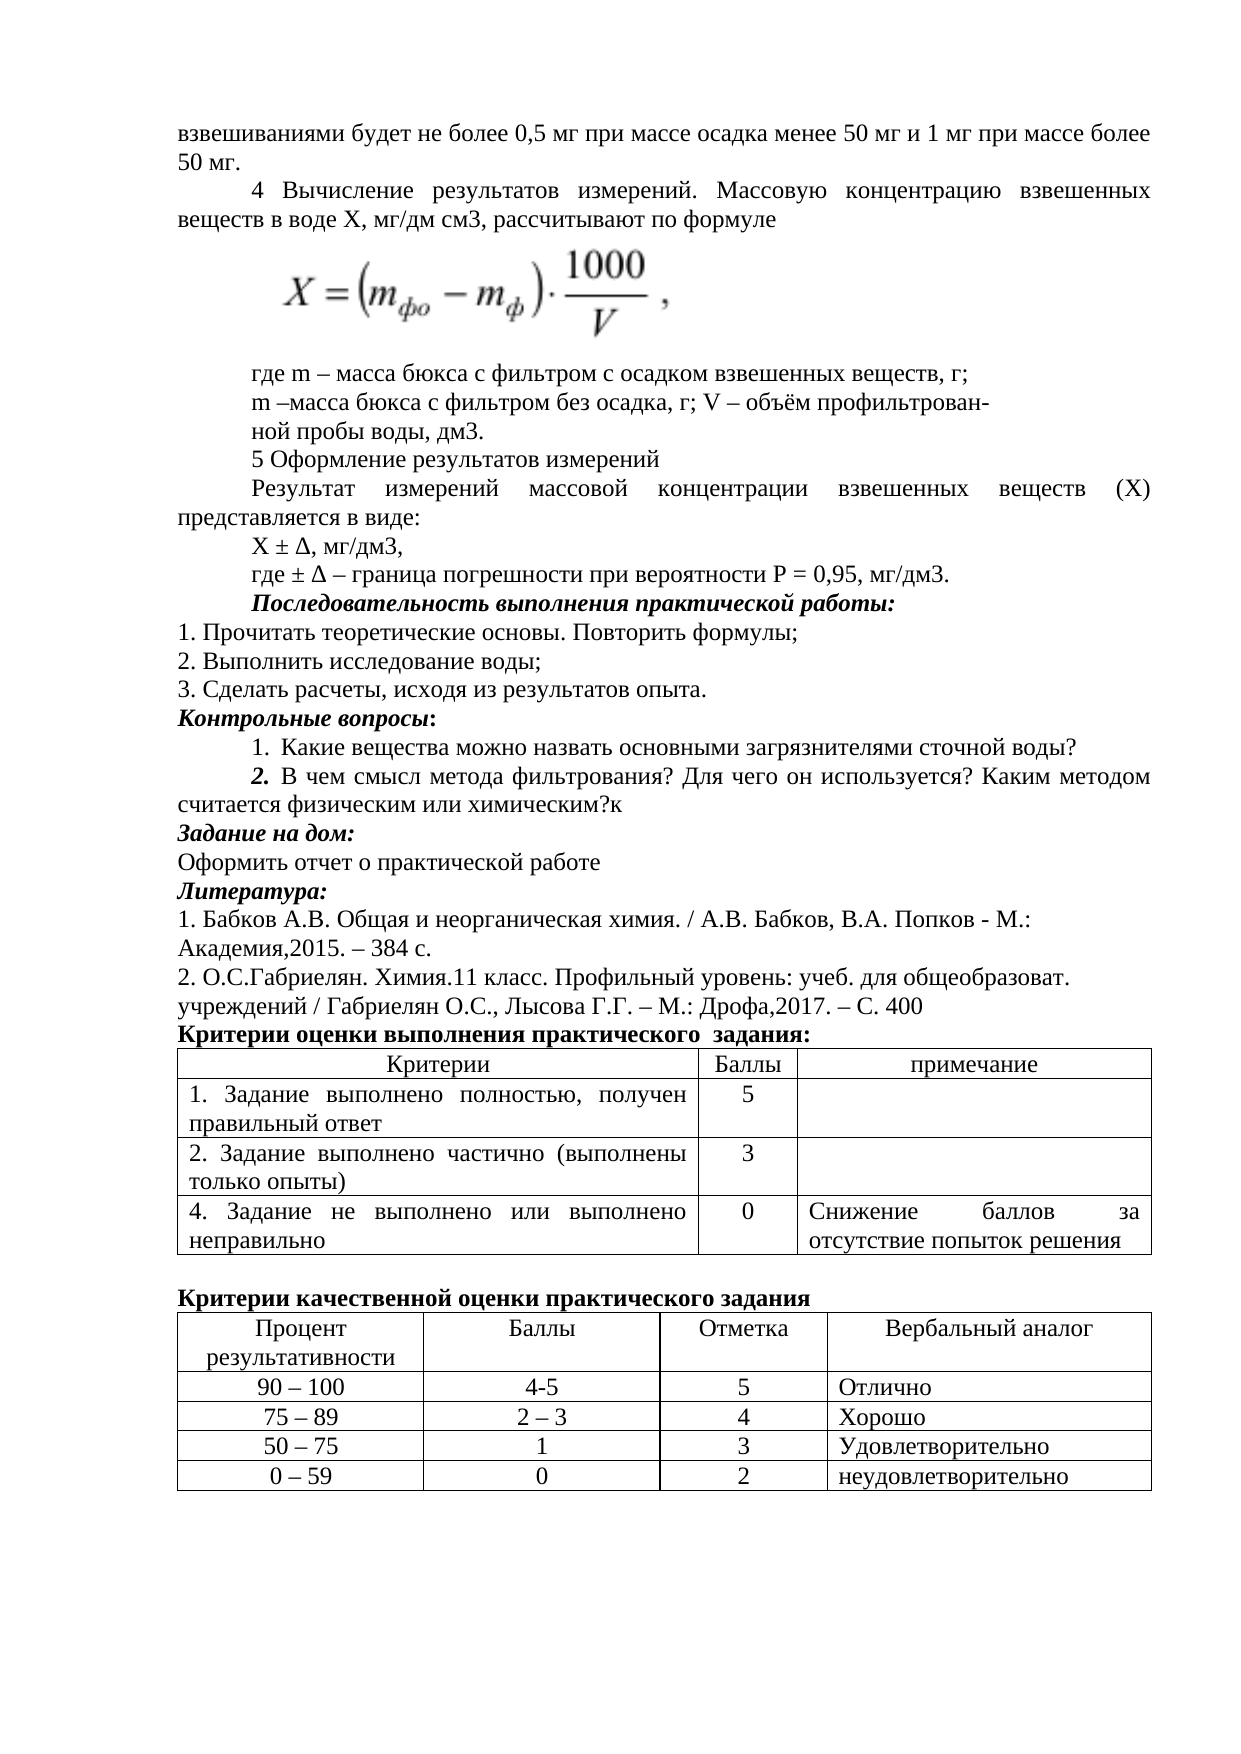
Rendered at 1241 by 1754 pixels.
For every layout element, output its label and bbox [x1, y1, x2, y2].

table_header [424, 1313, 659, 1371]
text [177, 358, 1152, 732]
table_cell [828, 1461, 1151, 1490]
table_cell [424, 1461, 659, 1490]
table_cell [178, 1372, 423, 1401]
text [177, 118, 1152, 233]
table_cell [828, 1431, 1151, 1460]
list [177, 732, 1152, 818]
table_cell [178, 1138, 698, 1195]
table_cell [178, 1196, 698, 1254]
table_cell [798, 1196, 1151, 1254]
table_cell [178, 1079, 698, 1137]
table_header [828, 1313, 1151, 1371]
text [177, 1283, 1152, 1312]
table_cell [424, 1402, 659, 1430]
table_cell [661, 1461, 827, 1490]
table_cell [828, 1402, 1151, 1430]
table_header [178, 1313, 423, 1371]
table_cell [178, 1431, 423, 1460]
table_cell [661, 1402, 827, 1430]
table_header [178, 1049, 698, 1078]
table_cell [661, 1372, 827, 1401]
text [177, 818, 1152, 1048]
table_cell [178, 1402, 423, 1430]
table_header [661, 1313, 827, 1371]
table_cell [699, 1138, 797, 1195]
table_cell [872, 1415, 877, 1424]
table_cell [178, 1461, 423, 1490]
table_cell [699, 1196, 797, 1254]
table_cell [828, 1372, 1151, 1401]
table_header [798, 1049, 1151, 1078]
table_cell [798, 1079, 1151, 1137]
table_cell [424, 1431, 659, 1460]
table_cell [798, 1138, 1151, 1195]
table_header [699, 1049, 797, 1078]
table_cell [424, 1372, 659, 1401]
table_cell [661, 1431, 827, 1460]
picture [251, 233, 723, 359]
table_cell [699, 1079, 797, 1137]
